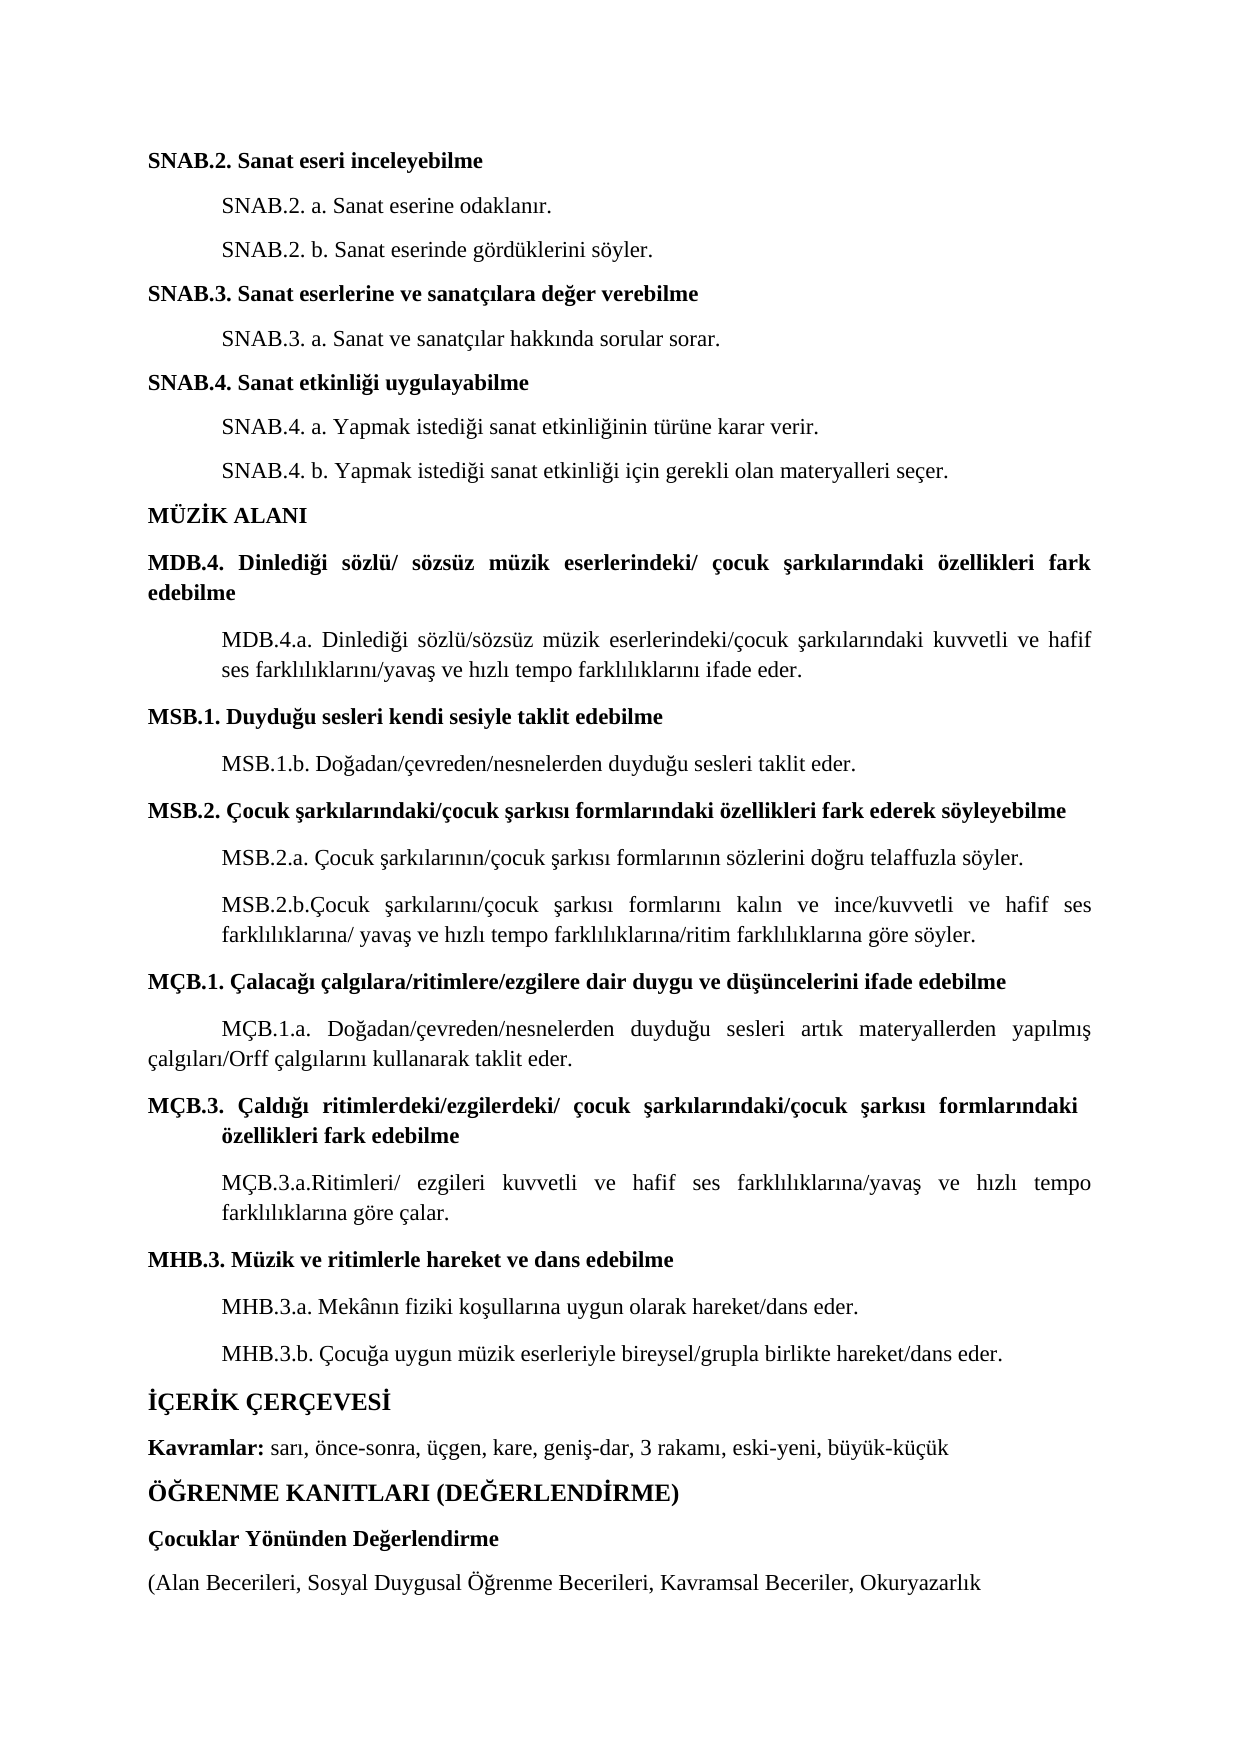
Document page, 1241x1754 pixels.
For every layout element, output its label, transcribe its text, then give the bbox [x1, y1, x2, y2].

text SNAB.4. Sanat etkinliği uygulayabilme [148, 369, 1093, 395]
text MDB.4. Dinlediği sözlü/ sözsüz müzik eserlerindeki/ çocuk şarkılarındaki özellikleri fark edebilme [148, 549, 1093, 605]
text MÇB.3. Çaldığı ritimlerdeki/ezgilerdeki/ çocuk şarkılarındaki/çocuk şarkısı formlarındaki özellikleri fark edebilme [148, 1092, 1093, 1148]
text SNAB.2. b. Sanat eserinde gördüklerini söyler. [148, 236, 1093, 262]
text Kavramlar: sarı, önce-sonra, üçgen, kare, geniş-dar, 3 rakamı, eski-yeni, büyük-küçük [148, 1434, 1093, 1460]
text SNAB.4. a. Yapmak istediği sanat etkinliğinin türüne karar verir. [148, 413, 1093, 439]
text MHB.3. Müzik ve ritimlerle hareket ve dans edebilme [148, 1246, 1093, 1272]
text Çocuklar Yönünden Değerlendirme [148, 1525, 1093, 1551]
text MDB.4.a. Dinlediği sözlü/sözsüz müzik eserlerindeki/çocuk şarkılarındaki kuvvetli ve hafif ses farklılıklarını/yavaş ve hızlı tempo farklılıklarını ifade eder. [221, 626, 1093, 682]
text İÇERİK ÇERÇEVESİ [148, 1387, 1093, 1416]
text SNAB.2. a. Sanat eserine odaklanır. [148, 192, 1093, 218]
text MÇB.1.a. Doğadan/çevreden/nesnelerden duyduğu sesleri artık materyallerden yapılmış çalgıları/Orff çalgılarını kullanarak taklit eder. [148, 1014, 1093, 1071]
text MSB.2.b.Çocuk şarkılarını/çocuk şarkısı formlarını kalın ve ince/kuvvetli ve hafif ses farklılıklarına/ yavaş ve hızlı tempo farklılıklarına/ritim farklılıklarına göre söyler. [221, 891, 1093, 947]
text SNAB.3. Sanat eserlerine ve sanatçılara değer verebilme [148, 280, 1093, 307]
text (Alan Becerileri, Sosyal Duygusal Öğrenme Becerileri, Kavramsal Beceriler, Okuryazarlık [148, 1569, 1093, 1596]
text SNAB.2. Sanat eseri inceleyebilme [148, 148, 1093, 174]
text MHB.3.a. Mekânın fiziki koşullarına uygun olarak hareket/dans eder. [148, 1293, 1093, 1319]
text MÇB.1. Çalacağı çalgılara/ritimlere/ezgilere dair duygu ve düşüncelerini ifade edebilme [148, 968, 1093, 994]
text MHB.3.b. Çocuğa uygun müzik eserleriyle bireysel/grupla birlikte hareket/dans eder. [148, 1340, 1093, 1366]
text ÖĞRENME KANITLARI (DEĞERLENDİRME) [148, 1478, 1093, 1507]
text MSB.1. Duyduğu sesleri kendi sesiyle taklit edebilme [148, 703, 1093, 729]
text MSB.1.b. Doğadan/çevreden/nesnelerden duyduğu sesleri taklit eder. [148, 750, 1093, 776]
text SNAB.4. b. Yapmak istediği sanat etkinliği için gerekli olan materyalleri seçer. [148, 457, 1093, 484]
text MÜZİK ALANI [148, 502, 1093, 528]
text MSB.2.a. Çocuk şarkılarının/çocuk şarkısı formlarının sözlerini doğru telaffuzla söyler. [221, 844, 1093, 870]
text MÇB.3.a.Ritimleri/ ezgileri kuvvetli ve hafif ses farklılıklarına/yavaş ve hızlı tempo farklılıklarına göre çalar. [221, 1169, 1093, 1225]
text SNAB.3. a. Sanat ve sanatçılar hakkında sorular sorar. [148, 325, 1093, 351]
text MSB.2. Çocuk şarkılarındaki/çocuk şarkısı formlarındaki özellikleri fark ederek söyleyebilme [148, 797, 1093, 823]
